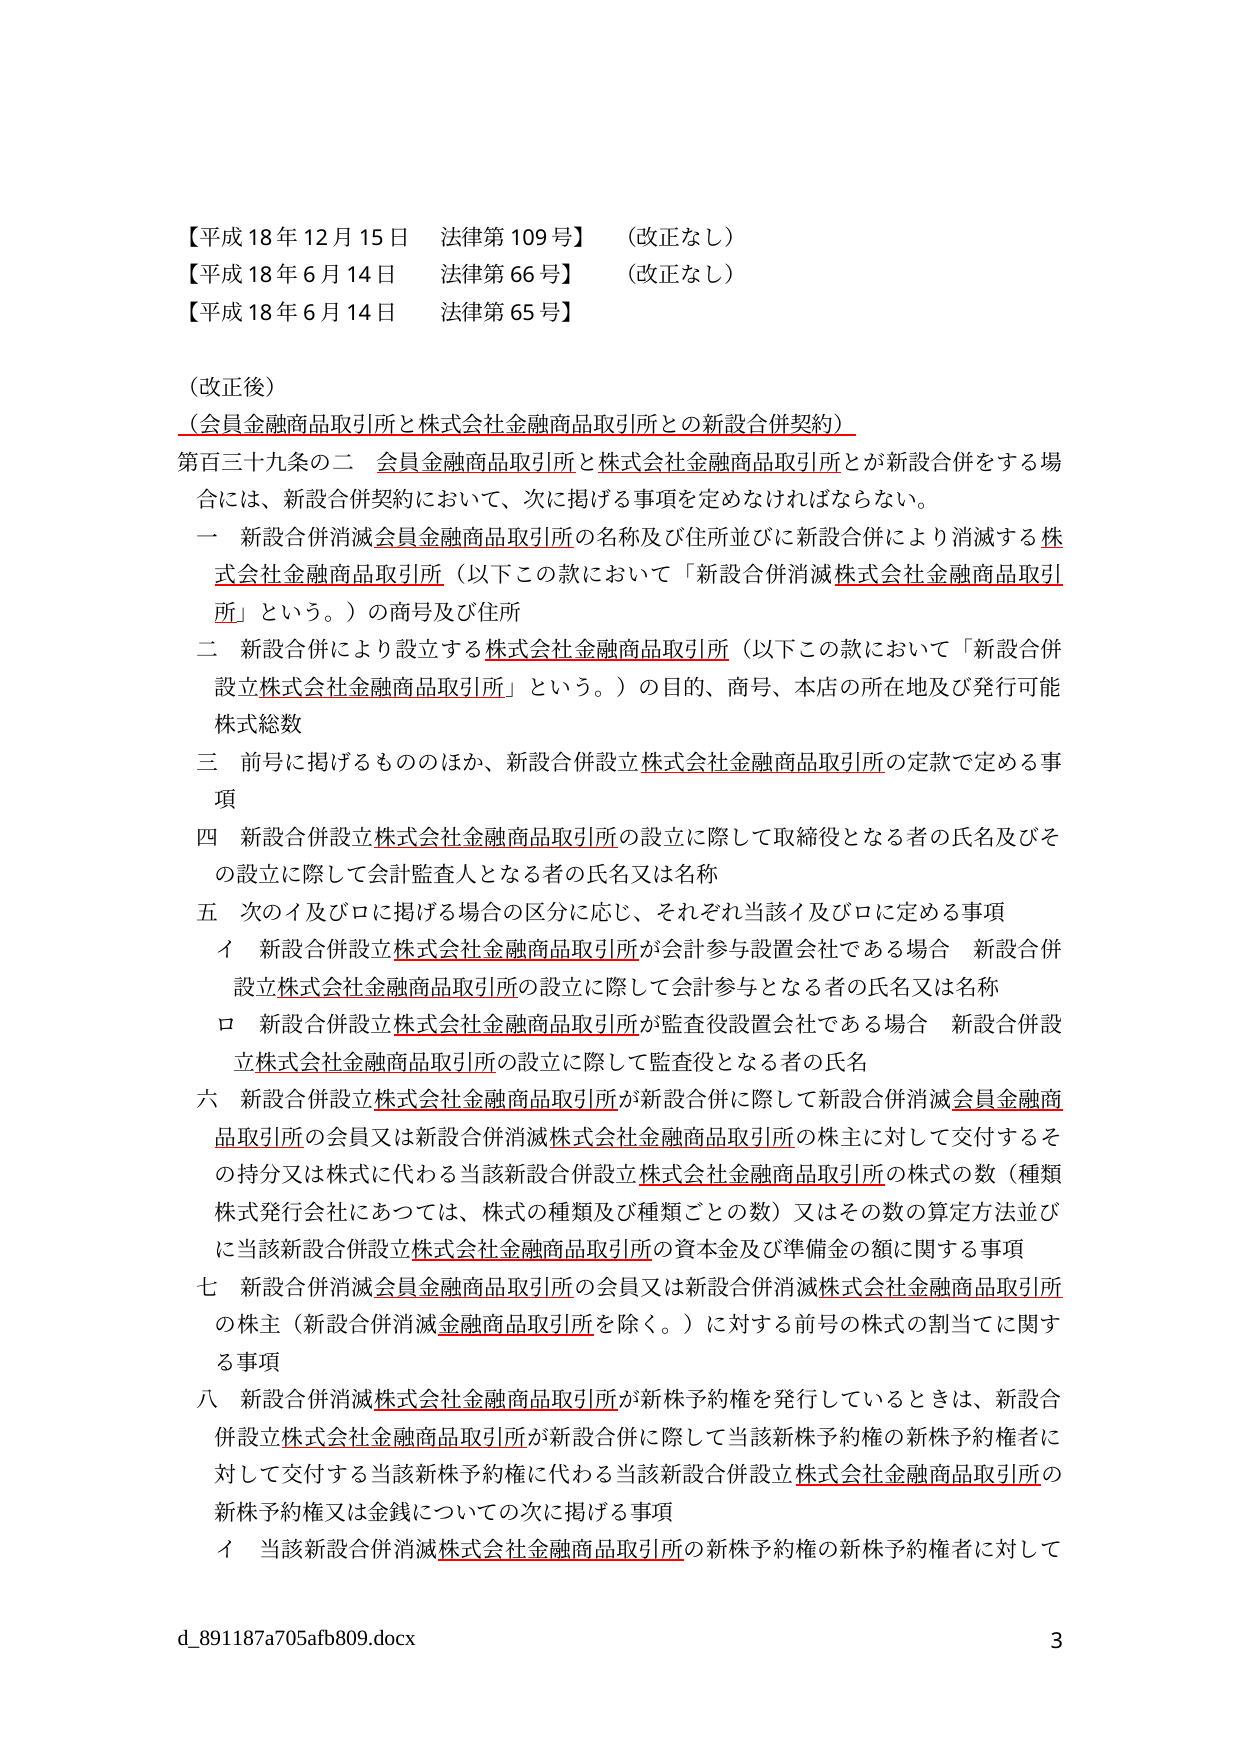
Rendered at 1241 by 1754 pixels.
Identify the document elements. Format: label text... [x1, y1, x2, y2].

text 三 前号に掲げるもののほか、新設合併設立株式会社金融商品取引所の定款で定める事項 [196, 742, 1063, 817]
text 【平成18年6月14日 法律第65号】 [177, 292, 1063, 329]
text 五 次のイ及びロに掲げる場合の区分に応じ、それぞれ当該イ及びロに定める事項 [196, 892, 1063, 929]
text 【平成18年6月14日 法律第66号】 （改正なし） [177, 254, 1063, 292]
text 四 新設合併設立株式会社金融商品取引所の設立に際して取締役となる者の氏名及びその設立に際して会計監査人となる者の氏名又は名称 [196, 817, 1063, 892]
text （会員金融商品取引所と株式会社金融商品取引所との新設合併契約） [177, 404, 1063, 442]
text 七 新設合併消滅会員金融商品取引所の会員又は新設合併消滅株式会社金融商品取引所の株主（新設合併消滅金融商品取引所を除く。）に対する前号の株式の割当てに関する事項 [196, 1267, 1063, 1379]
text 八 新設合併消滅株式会社金融商品取引所が新株予約権を発行しているときは、新設合併設立株式会社金融商品取引所が新設合併に際して当該新株予約権の新株予約権者に対して交付する当該新株予約権に代わる当該新設合併設立株式会社金融商品取引所の新株予約権又は金銭についての次に掲げる事項 [196, 1379, 1063, 1529]
text 第百三十九条の二 会員金融商品取引所と株式会社金融商品取引所とが新設合併をする場合には、新設合併契約において、次に掲げる事項を定めなければならない。 [177, 442, 1063, 517]
text イ 新設合併設立株式会社金融商品取引所が会計参与設置会社である場合 新設合併設立株式会社金融商品取引所の設立に際して会計参与となる者の氏名又は名称 [215, 929, 1063, 1004]
text 二 新設合併により設立する株式会社金融商品取引所（以下この款において「新設合併設立株式会社金融商品取引所」という。）の目的、商号、本店の所在地及び発行可能株式総数 [196, 629, 1063, 742]
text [215, 1529, 1063, 1567]
text 一 新設合併消滅会員金融商品取引所の名称及び住所並びに新設合併により消滅する株式会社金融商品取引所（以下この款において「新設合併消滅株式会社金融商品取引所」という。）の商号及び住所 [196, 517, 1063, 629]
text ロ 新設合併設立株式会社金融商品取引所が監査役設置会社である場合 新設合併設立株式会社金融商品取引所の設立に際して監査役となる者の氏名 [215, 1004, 1063, 1079]
text 六 新設合併設立株式会社金融商品取引所が新設合併に際して新設合併消滅会員金融商品取引所の会員又は新設合併消滅株式会社金融商品取引所の株主に対して交付するその持分又は株式に代わる当該新設合併設立株式会社金融商品取引所の株式の数（種類株式発行会社にあつては、株式の種類及び種類ごとの数）又はその数の算定方法並びに当該新設合併設立株式会社金融商品取引所の資本金及び準備金の額に関する事項 [196, 1079, 1063, 1267]
text 【平成18年12月15日 法律第109号】 （改正なし） [177, 217, 1063, 254]
text （改正後） [177, 367, 1063, 404]
